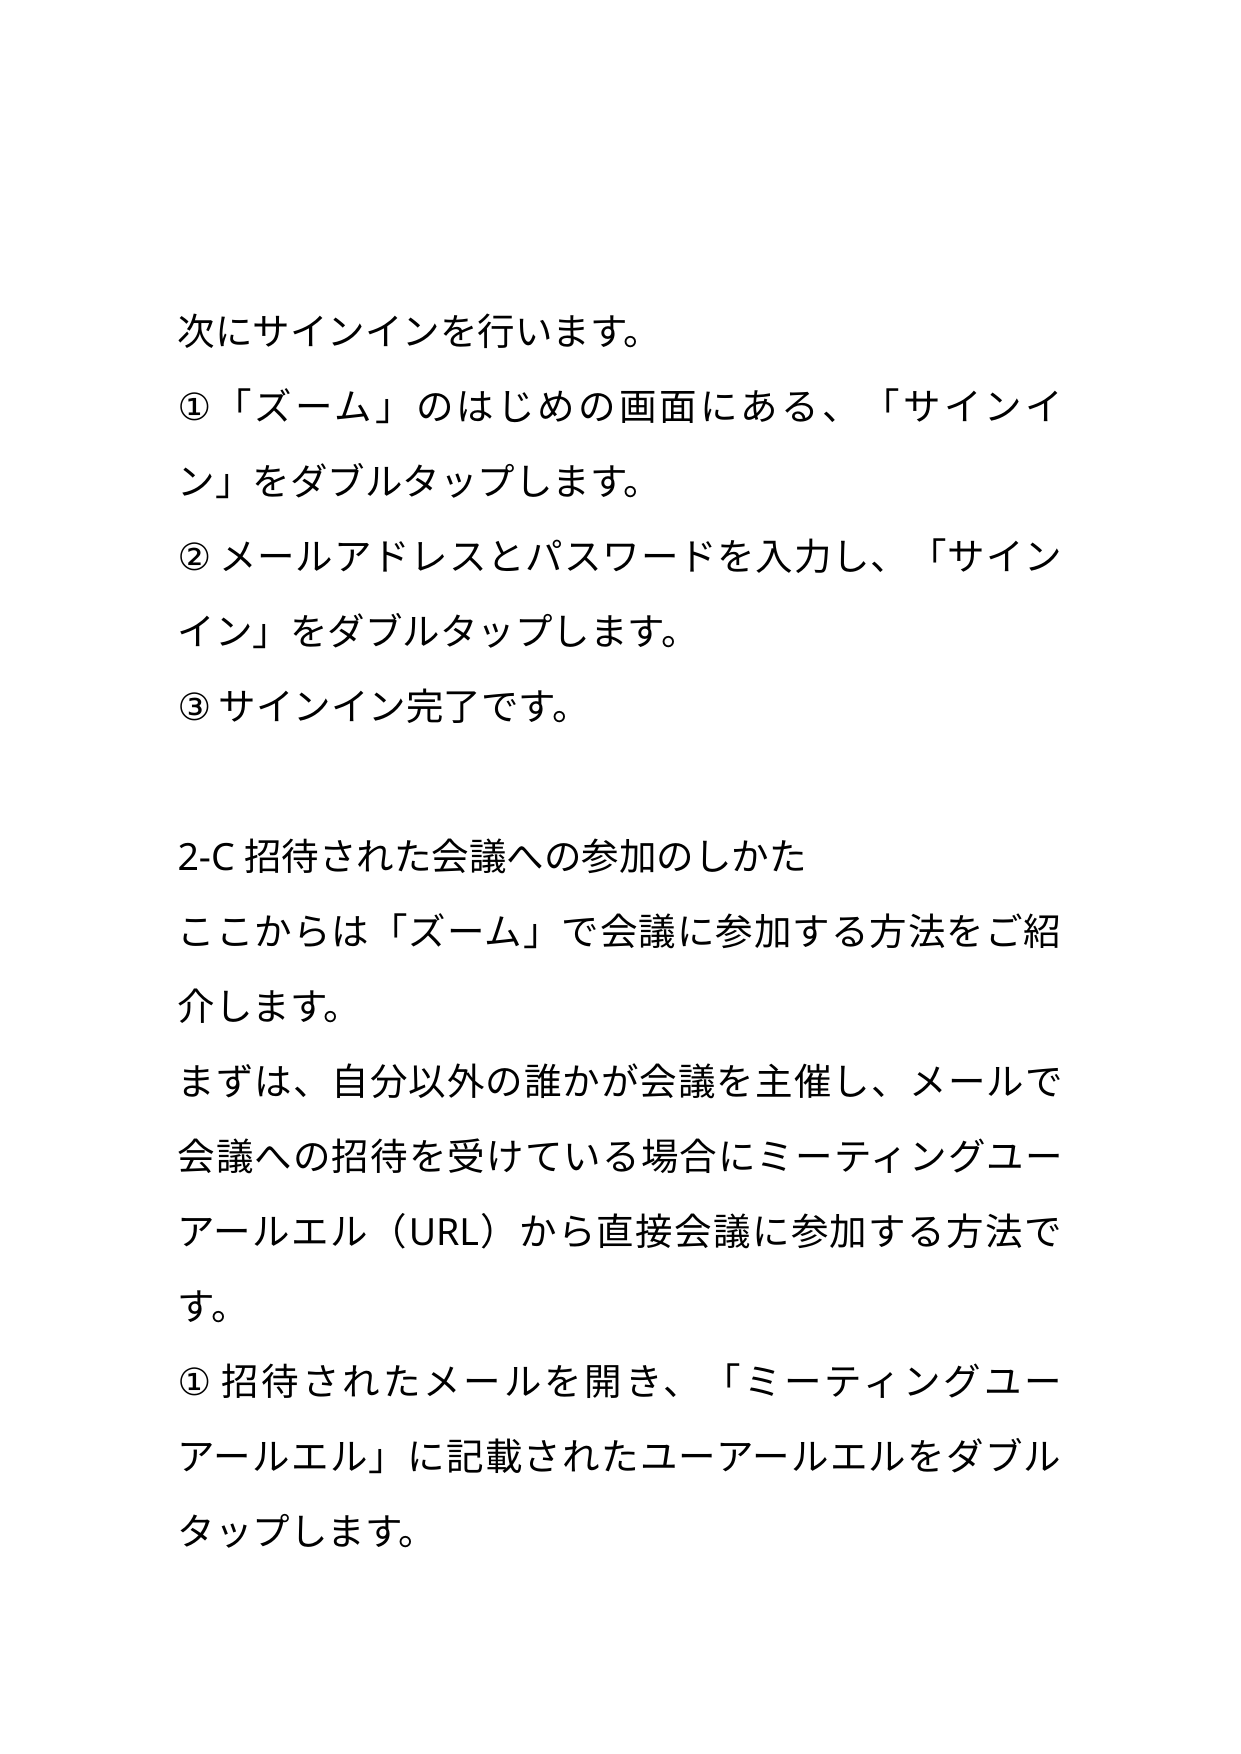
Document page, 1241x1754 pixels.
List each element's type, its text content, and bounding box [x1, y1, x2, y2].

text ①「ズーム」のはじめの画面にある、「サインイン」をダブルタップします。 [177, 367, 1063, 517]
text ③サインイン完了です。 [177, 667, 1063, 742]
text ②メールアドレスとパスワードを入力し、「サインイン」をダブルタップします。 [177, 517, 1063, 667]
text ここからは「ズーム」で会議に参加する方法をご紹介します。 [177, 892, 1063, 1042]
text ①招待されたメールを開き、「ミーティングユーアールエル」に記載されたユーアールエルをダブルタップします。 [177, 1342, 1063, 1567]
text 2-C 招待された会議への参加のしかた [177, 817, 1063, 892]
text まずは、自分以外の誰かが会議を主催し、メールで会議への招待を受けている場合にミーティングユーアールエル（URL）から直接会議に参加する方法です。 [177, 1042, 1063, 1342]
text 次にサインインを行います。 [177, 292, 1063, 367]
